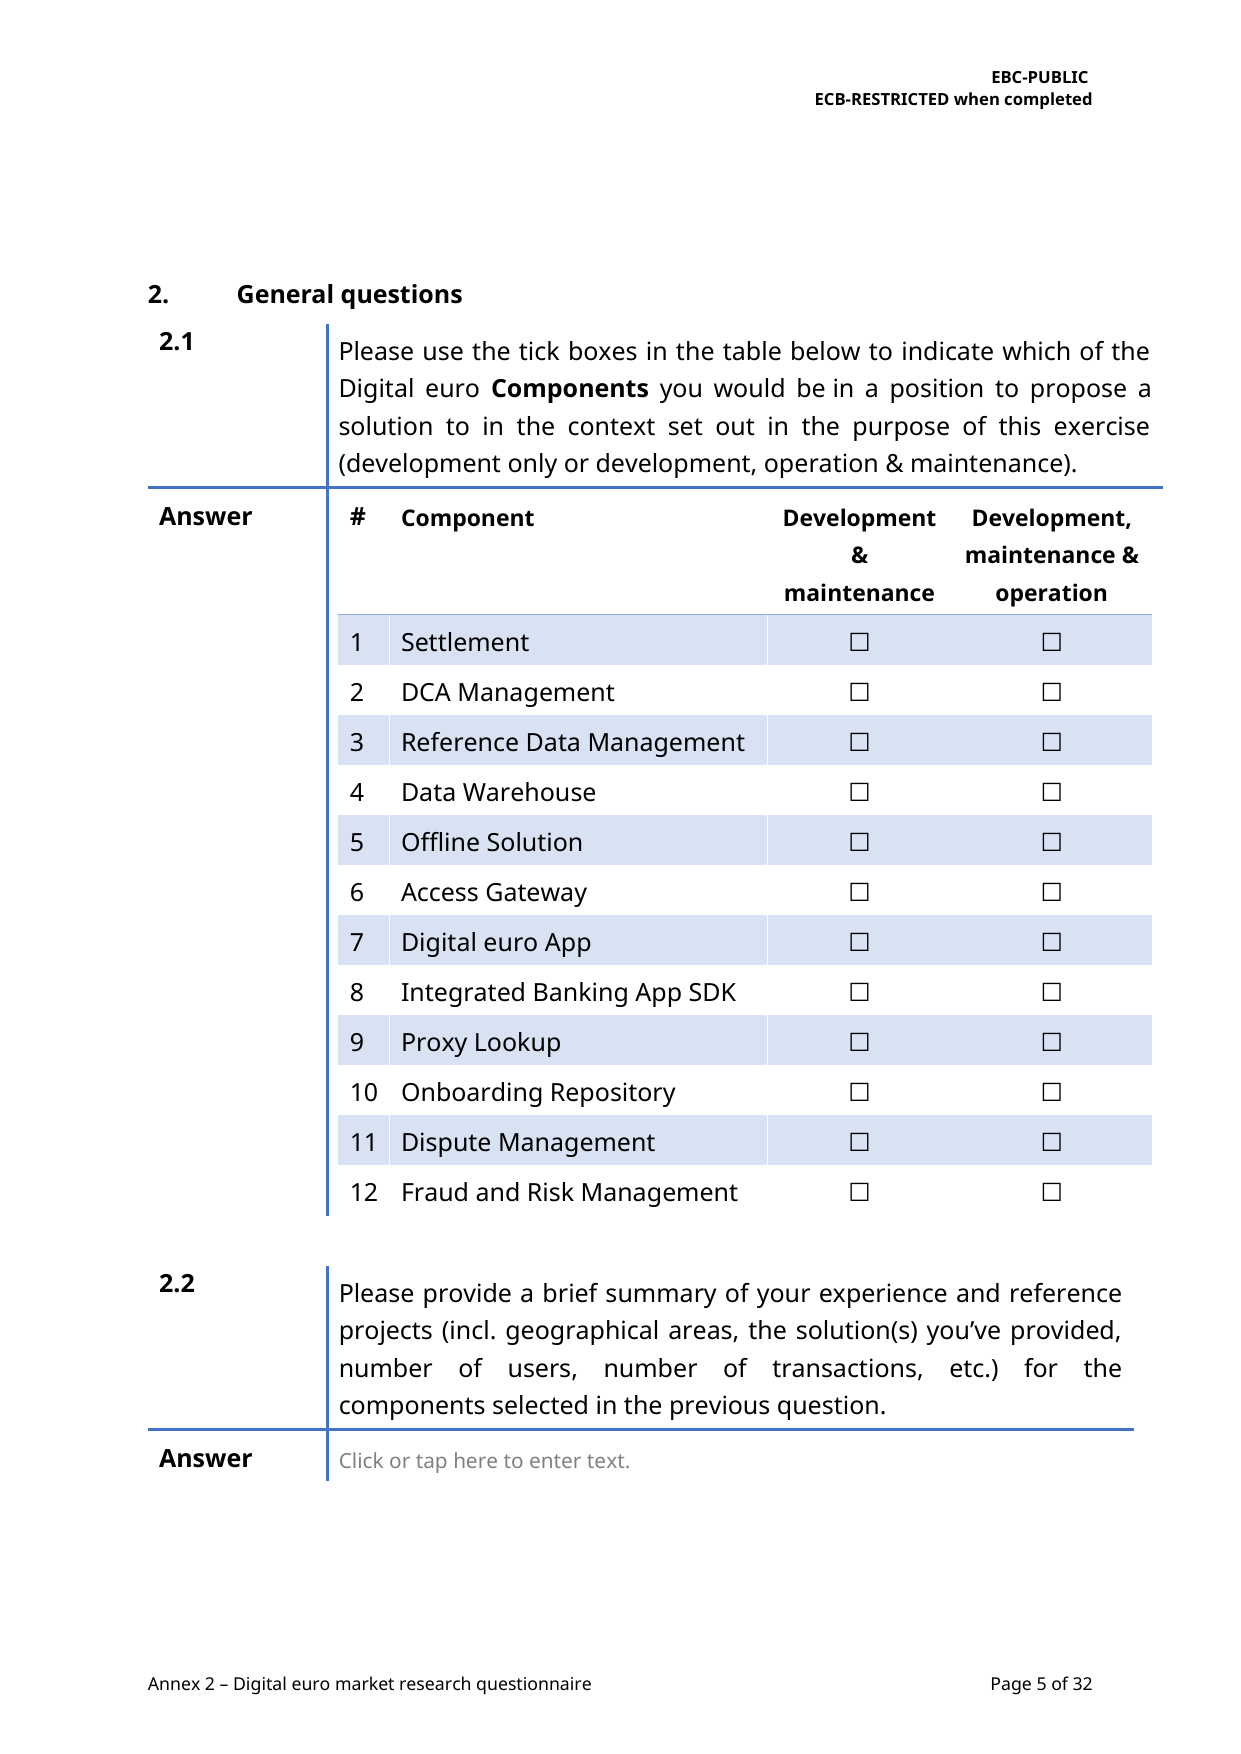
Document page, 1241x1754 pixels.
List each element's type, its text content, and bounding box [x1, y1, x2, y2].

table_cell Answer [148, 489, 326, 1216]
table_header Please use the tick boxes in the table below to indicate which of the Digital euro Components you would be in a position to propose a solution to in the context set out in the purpose of this exercise (development only or development, operation & maintenance). [329, 324, 1163, 486]
table_cell Answer [148, 1431, 326, 1481]
table_header [148, 1266, 326, 1428]
table_cell [329, 489, 1163, 1216]
table_header [148, 324, 326, 486]
subtitle General questions [148, 274, 1092, 311]
table_header Please provide a brief summary of your experience and reference projects (incl. geographical areas, the solution(s) you’ve provided, number of users, number of transactions, etc.) for the components selected in the previous question. [329, 1266, 1134, 1428]
